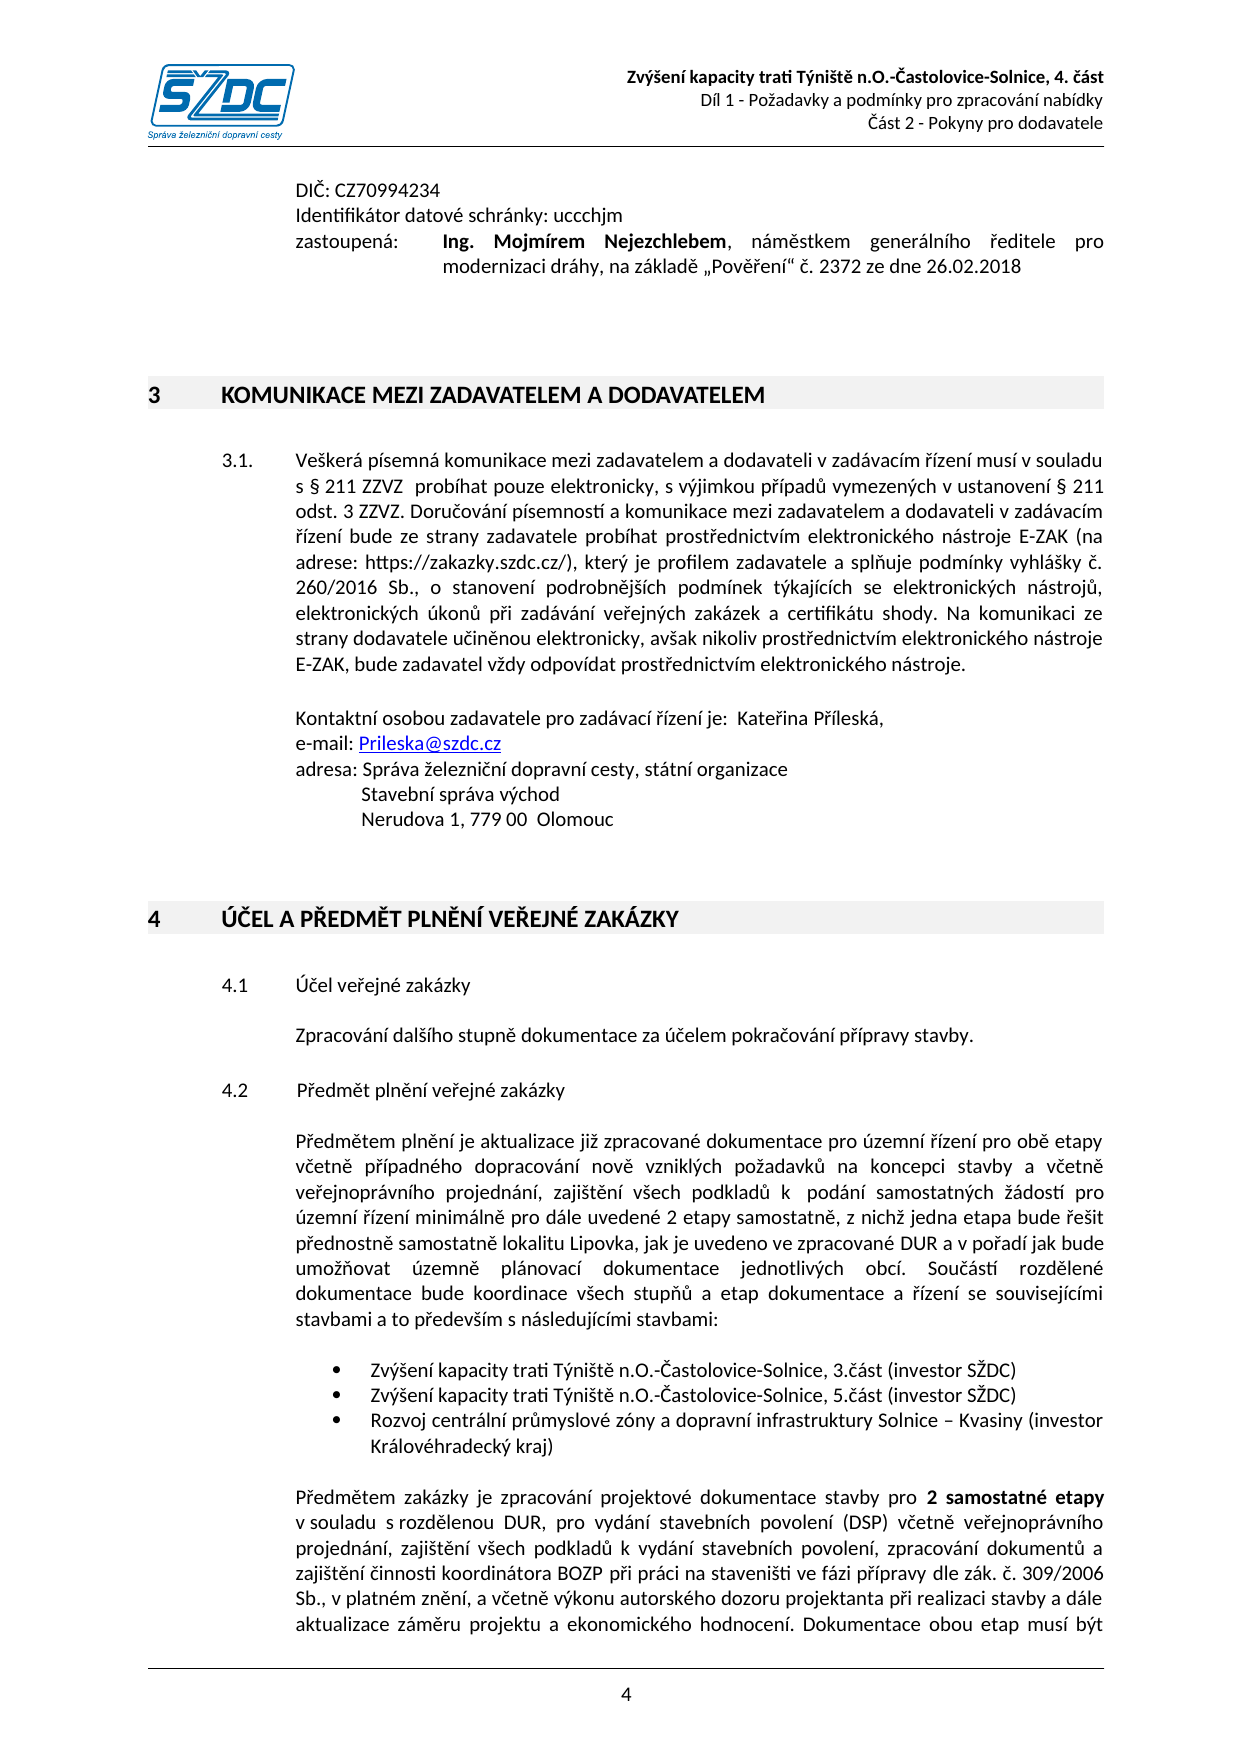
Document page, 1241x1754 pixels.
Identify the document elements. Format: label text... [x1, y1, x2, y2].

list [295, 1484, 1104, 1636]
subtitle KOMUNIKACE MEZI ZADAVATELEM A DODAVATELEM [148, 376, 1104, 409]
text Kontaktní osobou zadavatele pro zadávací řízení je: Kateřina Příleská, [295, 705, 1104, 730]
text Zpracování dalšího stupně dokumentace za účelem pokračování přípravy stavby. [295, 1023, 1104, 1048]
text Předmětem plnění je aktualizace již zpracované dokumentace pro územní řízení pro obě etapy včetně případného dopracování nově vzniklých požadavků na koncepci stavby a včetně veřejnoprávního projednání, zajištění všech podkladů k podání samostatných žádostí pro územní řízení minimálně pro dále uvedené 2 etapy samostatně, z nichž jedna etapa bude řešit přednostně samostatně lokalitu Lipovka, jak je uvedeno ve zpracované DUR a v pořadí jak bude umožňovat územně plánovací dokumentace jednotlivých obcí. Součástí rozdělené dokumentace bude koordinace všech stupňů a etap dokumentace a řízení se souvisejícími stavbami a to především s následujícími stavbami: [295, 1128, 1104, 1331]
list Předmět plnění veřejné zakázky [222, 1077, 1104, 1103]
text 4.1 Účel veřejné zakázky [222, 972, 1104, 997]
text Nerudova 1, 779 00 Olomouc [295, 807, 1104, 832]
text 3.1. Veškerá písemná komunikace mezi zadavatelem a dodavateli v zadávacím řízení musí v souladu s § 211 ZZVZ probíhat pouze elektronicky, s výjimkou případů vymezených v ustanovení § 211 odst. 3 ZZVZ. Doručování písemností a komunikace mezi zadavatelem a dodavateli v zadávacím řízení bude ze strany zadavatele probíhat prostřednictvím elektronického nástroje E-ZAK (na adrese: https://zakazky.szdc.cz/), který je profilem zadavatele a splňuje podmínky vyhlášky č. 260/2016 Sb., o stanovení podrobnějších podmínek týkajících se elektronických nástrojů, elektronických úkonů při zadávání veřejných zakázek a certifikátu shody. Na komunikaci ze strany dodavatele učiněnou elektronicky, avšak nikoliv prostřednictvím elektronického nástroje E-ZAK, bude zadavatel vždy odpovídat prostřednictvím elektronického nástroje. [222, 447, 1104, 676]
text Stavební správa východ [295, 781, 1104, 807]
text e-mail: Prileska@szdc.cz [295, 730, 1104, 756]
text adresa: Správa železniční dopravní cesty, státní organizace [295, 756, 1104, 781]
text zastoupená: Ing. Mojmírem Nejezchlebem, náměstkem generálního ředitele pro modernizaci dráhy, na základě „Pověření“ č. 2372 ze dne 26.02.2018 [295, 228, 1104, 279]
list Zvýšení kapacity trati Týniště n.O.-Častolovice-Solnice, 5.část (investor SŽDC) [333, 1382, 1104, 1408]
subtitle ÚČEL A PŘEDMĚT PLNĚNÍ VEŘEJNÉ ZAKÁZKY [148, 901, 1104, 934]
list Zvýšení kapacity trati Týniště n.O.-Častolovice-Solnice, 3.část (investor SŽDC) [333, 1357, 1104, 1382]
list Rozvoj centrální průmyslové zóny a dopravní infrastruktury Solnice – Kvasiny (investor Královéhradecký kraj) [333, 1408, 1104, 1458]
text DIČ: CZ70994234 [295, 177, 1104, 203]
text Identifikátor datové schránky: uccchjm [295, 203, 1104, 228]
